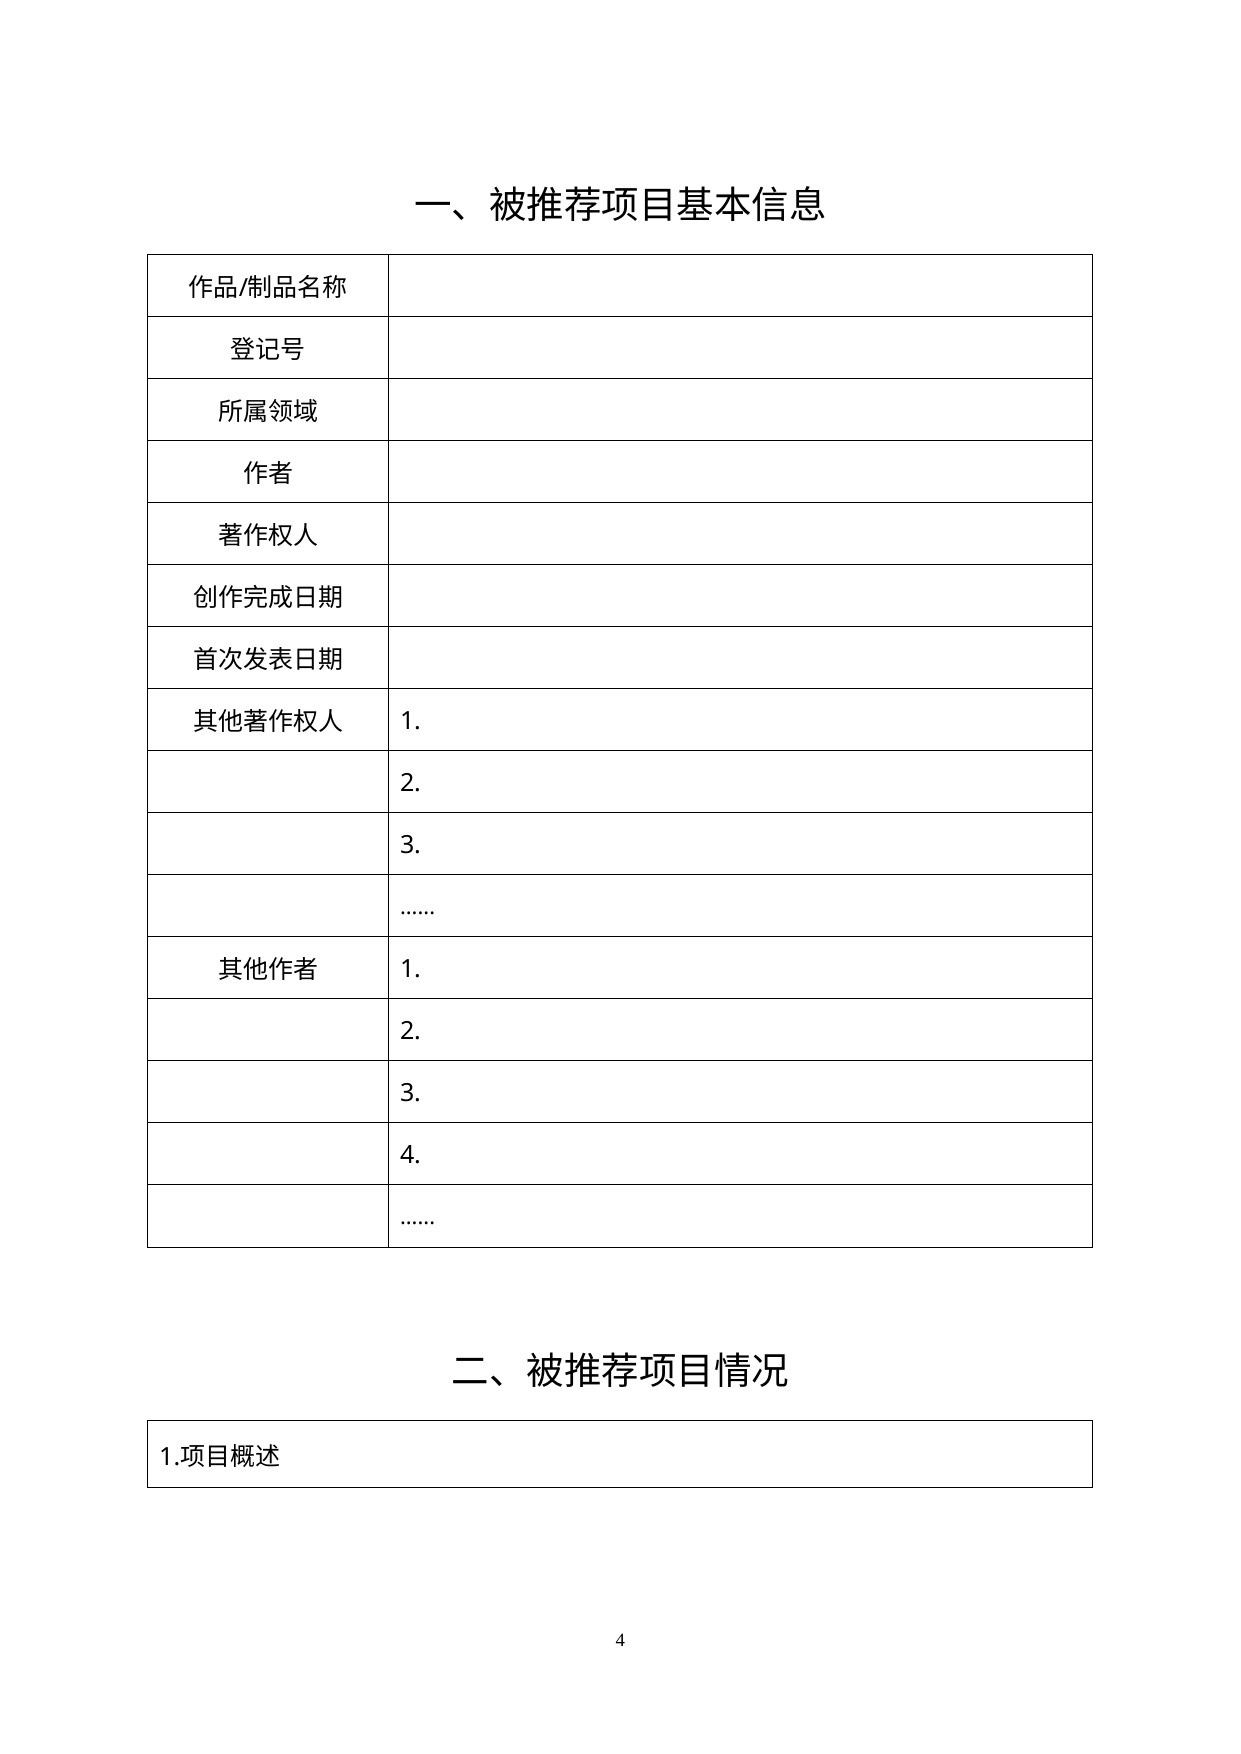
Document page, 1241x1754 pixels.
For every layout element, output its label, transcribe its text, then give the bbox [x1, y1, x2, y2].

table_cell 其他著作权人 [148, 689, 388, 750]
table_cell [389, 379, 1092, 440]
table_cell 1. [389, 937, 1092, 998]
table_header 1.项目概述 [148, 1421, 1092, 1487]
table_cell [389, 565, 1092, 626]
table_cell 2. [389, 751, 1092, 812]
table_cell ...... [389, 1185, 1092, 1247]
table_cell ...... [389, 875, 1092, 936]
table_cell 著作权人 [148, 503, 388, 564]
text 二、被推荐项目情况 [187, 1341, 1053, 1395]
table_cell 3. [389, 813, 1092, 874]
table_cell [389, 317, 1092, 378]
table_cell [389, 627, 1092, 688]
table_cell 其他作者 [148, 937, 388, 998]
table_cell 作者 [148, 441, 388, 502]
table_cell 首次发表日期 [148, 627, 388, 688]
table_header 作品/制品名称 [148, 255, 388, 316]
table_cell 创作完成日期 [148, 565, 388, 626]
table_header [389, 255, 1092, 316]
table_cell [148, 1061, 388, 1122]
table_cell 所属领域 [148, 379, 388, 440]
table_cell [148, 999, 388, 1060]
table_cell [389, 441, 1092, 502]
table_cell [148, 875, 388, 936]
text 一、被推荐项目基本信息 [187, 175, 1053, 229]
table_cell [148, 813, 388, 874]
table_cell 1. [389, 689, 1092, 750]
table_cell 4. [389, 1123, 1092, 1184]
table_cell [148, 1185, 388, 1247]
table_cell 登记号 [148, 317, 388, 378]
table_cell [148, 1123, 388, 1184]
table_cell [148, 751, 388, 812]
table_cell 3. [389, 1061, 1092, 1122]
table_cell [389, 503, 1092, 564]
table_cell 2. [389, 999, 1092, 1060]
